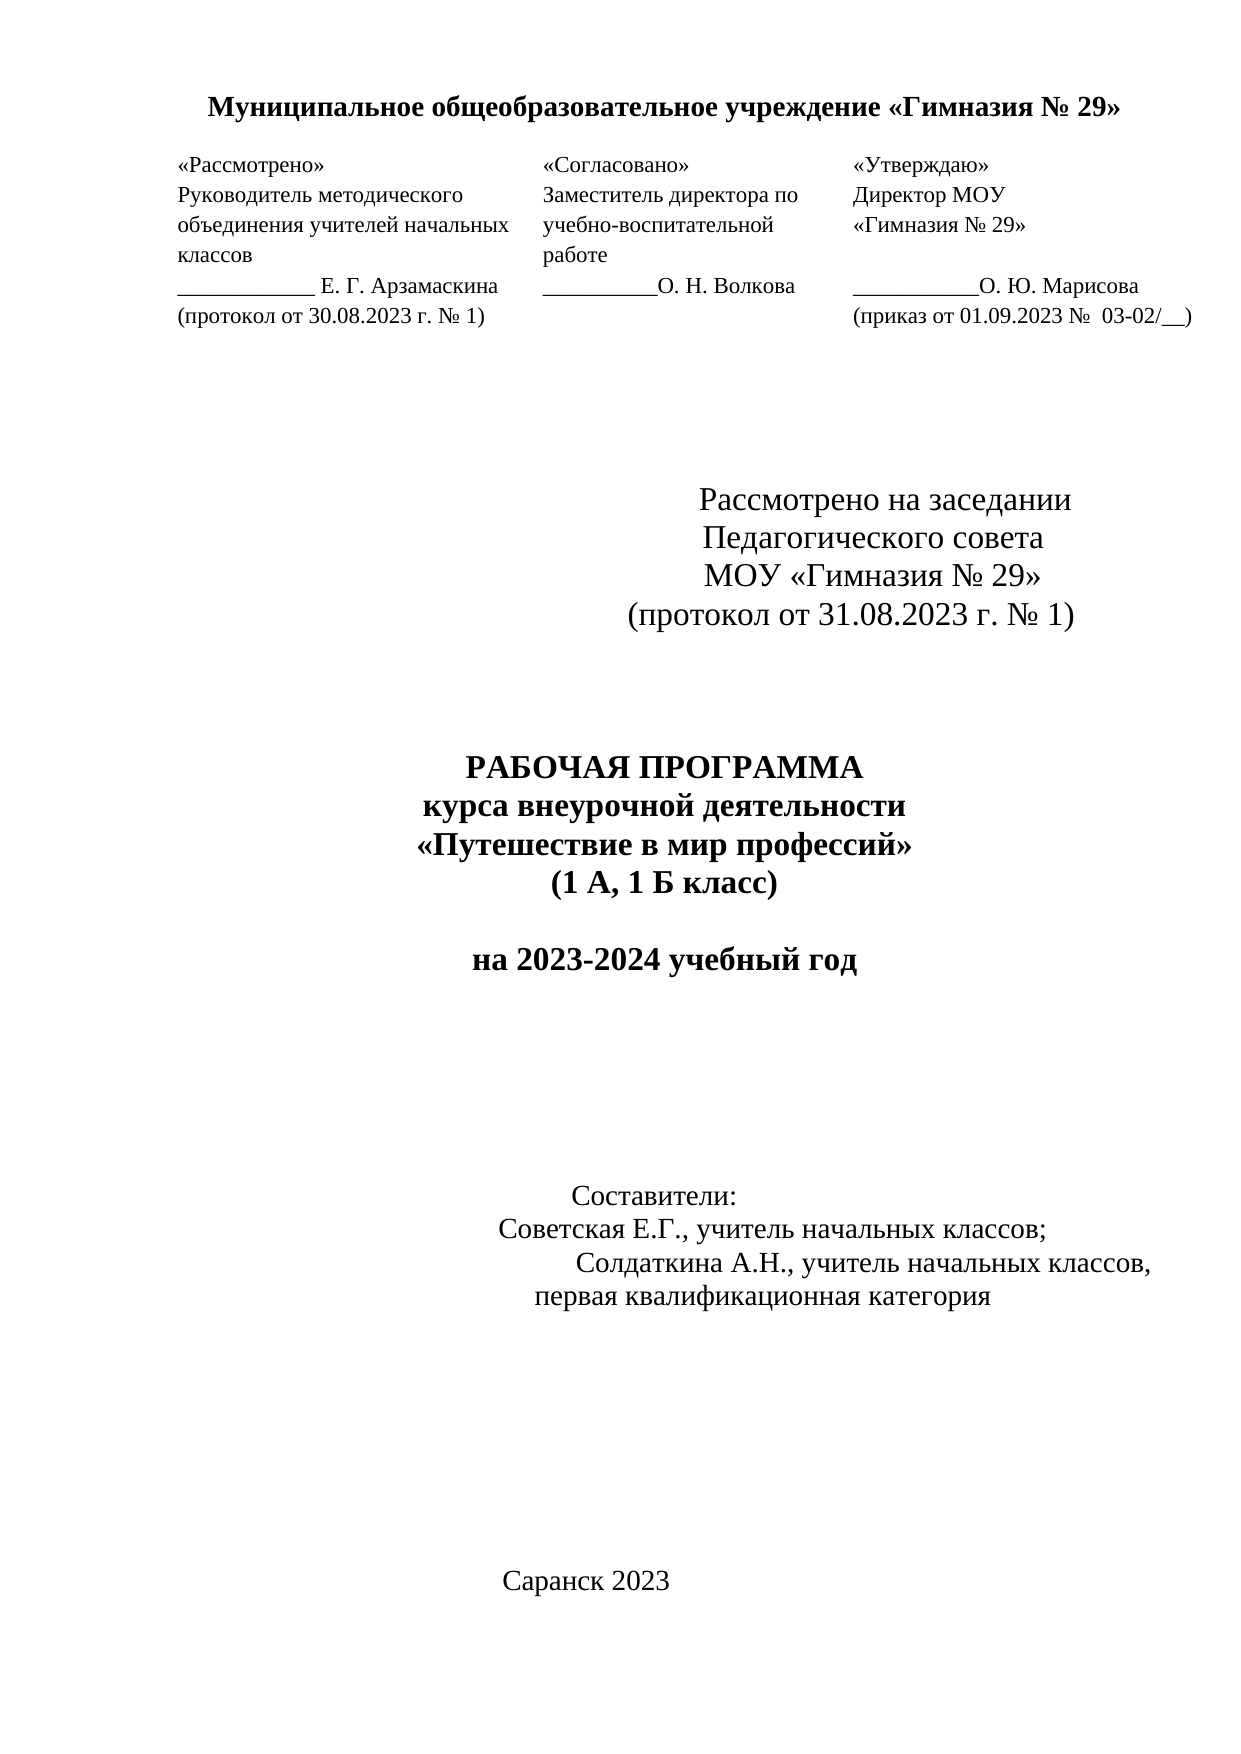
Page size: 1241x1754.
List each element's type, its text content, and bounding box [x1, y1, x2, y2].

text «Путешествие в мир профессий» [177, 824, 1152, 862]
text (протокол от 31.08.2023 г. № 1) [177, 594, 1152, 632]
text на 2023-2024 учебный год [177, 939, 1152, 977]
table_header «Утверждаю» Директор МОУ «Гимназия № 29» ___________О. Ю. Марисова (приказ от 01.09.2023 № 03-02/__) [842, 151, 1211, 332]
text Рассмотрено на заседании [177, 479, 1152, 517]
text РАБОЧАЯ ПРОГРАММА [177, 747, 1152, 786]
text Саранск 2023 [177, 1563, 994, 1597]
text Педагогического совета [177, 517, 1152, 556]
text курса внеурочной деятельности [177, 786, 1152, 824]
table_header «Рассмотрено» Руководитель методического объединения учителей начальных классов ____________ Е. Г. Арзамаскина (протокол от 30.08.2023 г. № 1) [166, 151, 531, 332]
text Составители: [177, 1178, 1152, 1211]
table_header «Согласовано» Заместитель директора по учебно-воспитательной работе __________О. Н. Волкова [531, 151, 842, 332]
text МОУ «Гимназия № 29» [177, 556, 1152, 594]
text первая квалификационная категория [177, 1278, 1152, 1312]
text Солдаткина А.Н., учитель начальных классов, [177, 1245, 1152, 1278]
text (1 А, 1 Б класс) [177, 862, 1152, 901]
text Советская Е.Г., учитель начальных классов; [177, 1211, 1152, 1245]
text Муниципальное общеобразовательное учреждение «Гимназия № 29» [177, 89, 1152, 122]
